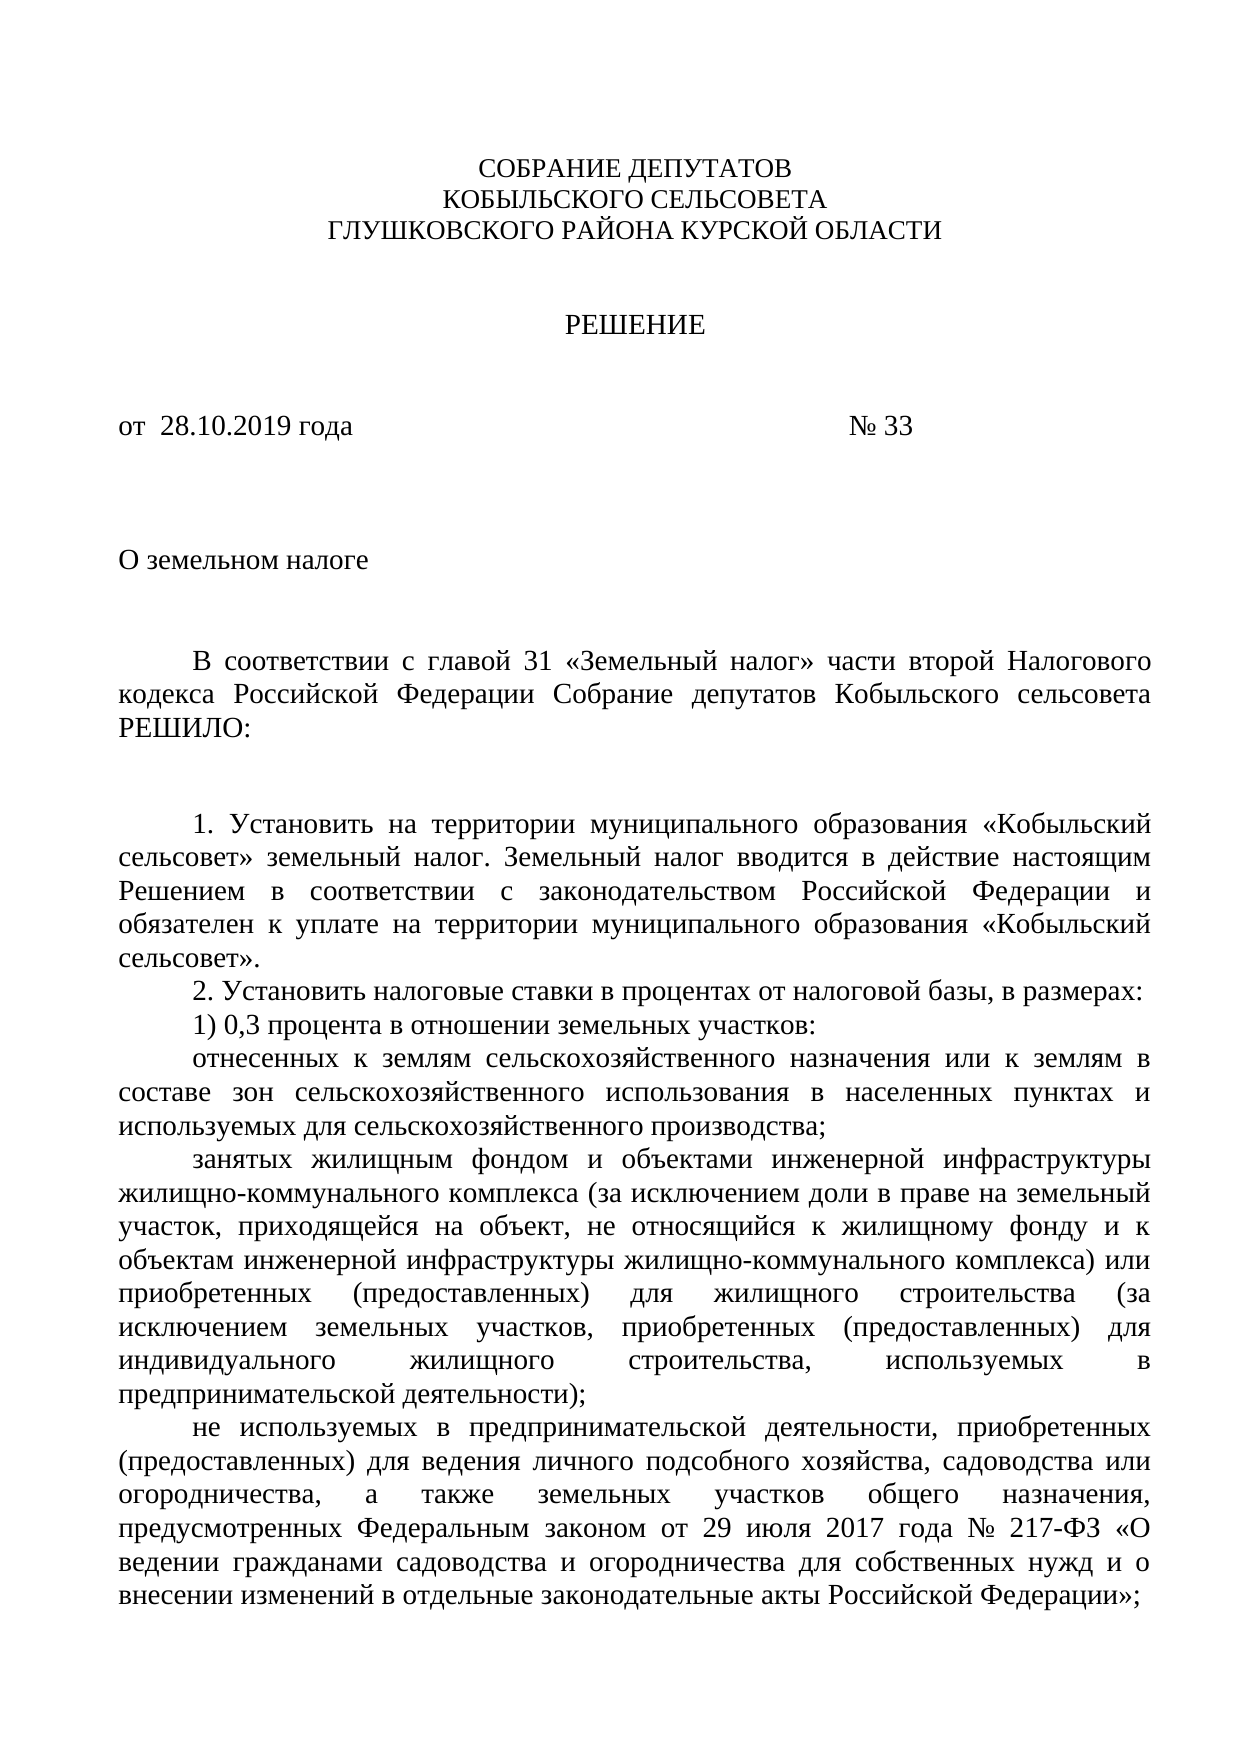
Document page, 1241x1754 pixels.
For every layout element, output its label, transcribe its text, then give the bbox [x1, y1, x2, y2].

text КОБЫЛЬСКОГО СЕЛЬСОВЕТА [118, 183, 1152, 214]
text В соответствии с главой 31 «Земельный налог» части второй Налогового кодекса Российской Федерации Собрание депутатов Кобыльского сельсовета РЕШИЛО: [118, 643, 1152, 743]
text не используемых в предпринимательской деятельности, приобретенных (предоставленных) для ведения личного подсобного хозяйства, садоводства или огородничества, а также земельных участков общего назначения, предусмотренных Федеральным законом от 29 июля 2017 года № 217-ФЗ «О ведении гражданами садоводства и огородничества для собственных нужд и о внесении изменений в отдельные законодательные акты Российской Федерации»; [118, 1409, 1152, 1611]
text 1. Установить на территории муниципального образования «Кобыльский сельсовет» земельный налог. Земельный налог вводится в действие настоящим Решением в соответствии с законодательством Российской Федерации и обязателен к уплате на территории муниципального образования «Кобыльский сельсовет». [118, 806, 1152, 973]
text ГЛУШКОВСКОГО РАЙОНА КУРСКОЙ ОБЛАСТИ [118, 214, 1152, 245]
text РЕШЕНИЕ [118, 307, 1152, 341]
text СОБРАНИЕ ДЕПУТАТОВ [118, 152, 1152, 183]
text отнесенных к землям сельскохозяйственного назначения или к землям в составе зон сельскохозяйственного использования в населенных пунктах и используемых для сельскохозяйственного производства; [118, 1041, 1152, 1141]
text 1) 0,3 процента в отношении земельных участков: [118, 1007, 1152, 1041]
text 2. Установить налоговые ставки в процентах от налоговой базы, в размерах: [118, 973, 1152, 1007]
text О земельном налоге [118, 542, 1152, 576]
text от 28.10.2019 года № 33 [118, 408, 1152, 442]
text занятых жилищным фондом и объектами инженерной инфраструктуры жилищно-коммунального комплекса (за исключением доли в праве на земельный участок, приходящейся на объект, не относящийся к жилищному фонду и к объектам инженерной инфраструктуры жилищно-коммунального комплекса) или приобретенных (предоставленных) для жилищного строительства (за исключением земельных участков, приобретенных (предоставленных) для индивидуального жилищного строительства, используемых в предпринимательской деятельности); [118, 1141, 1152, 1409]
